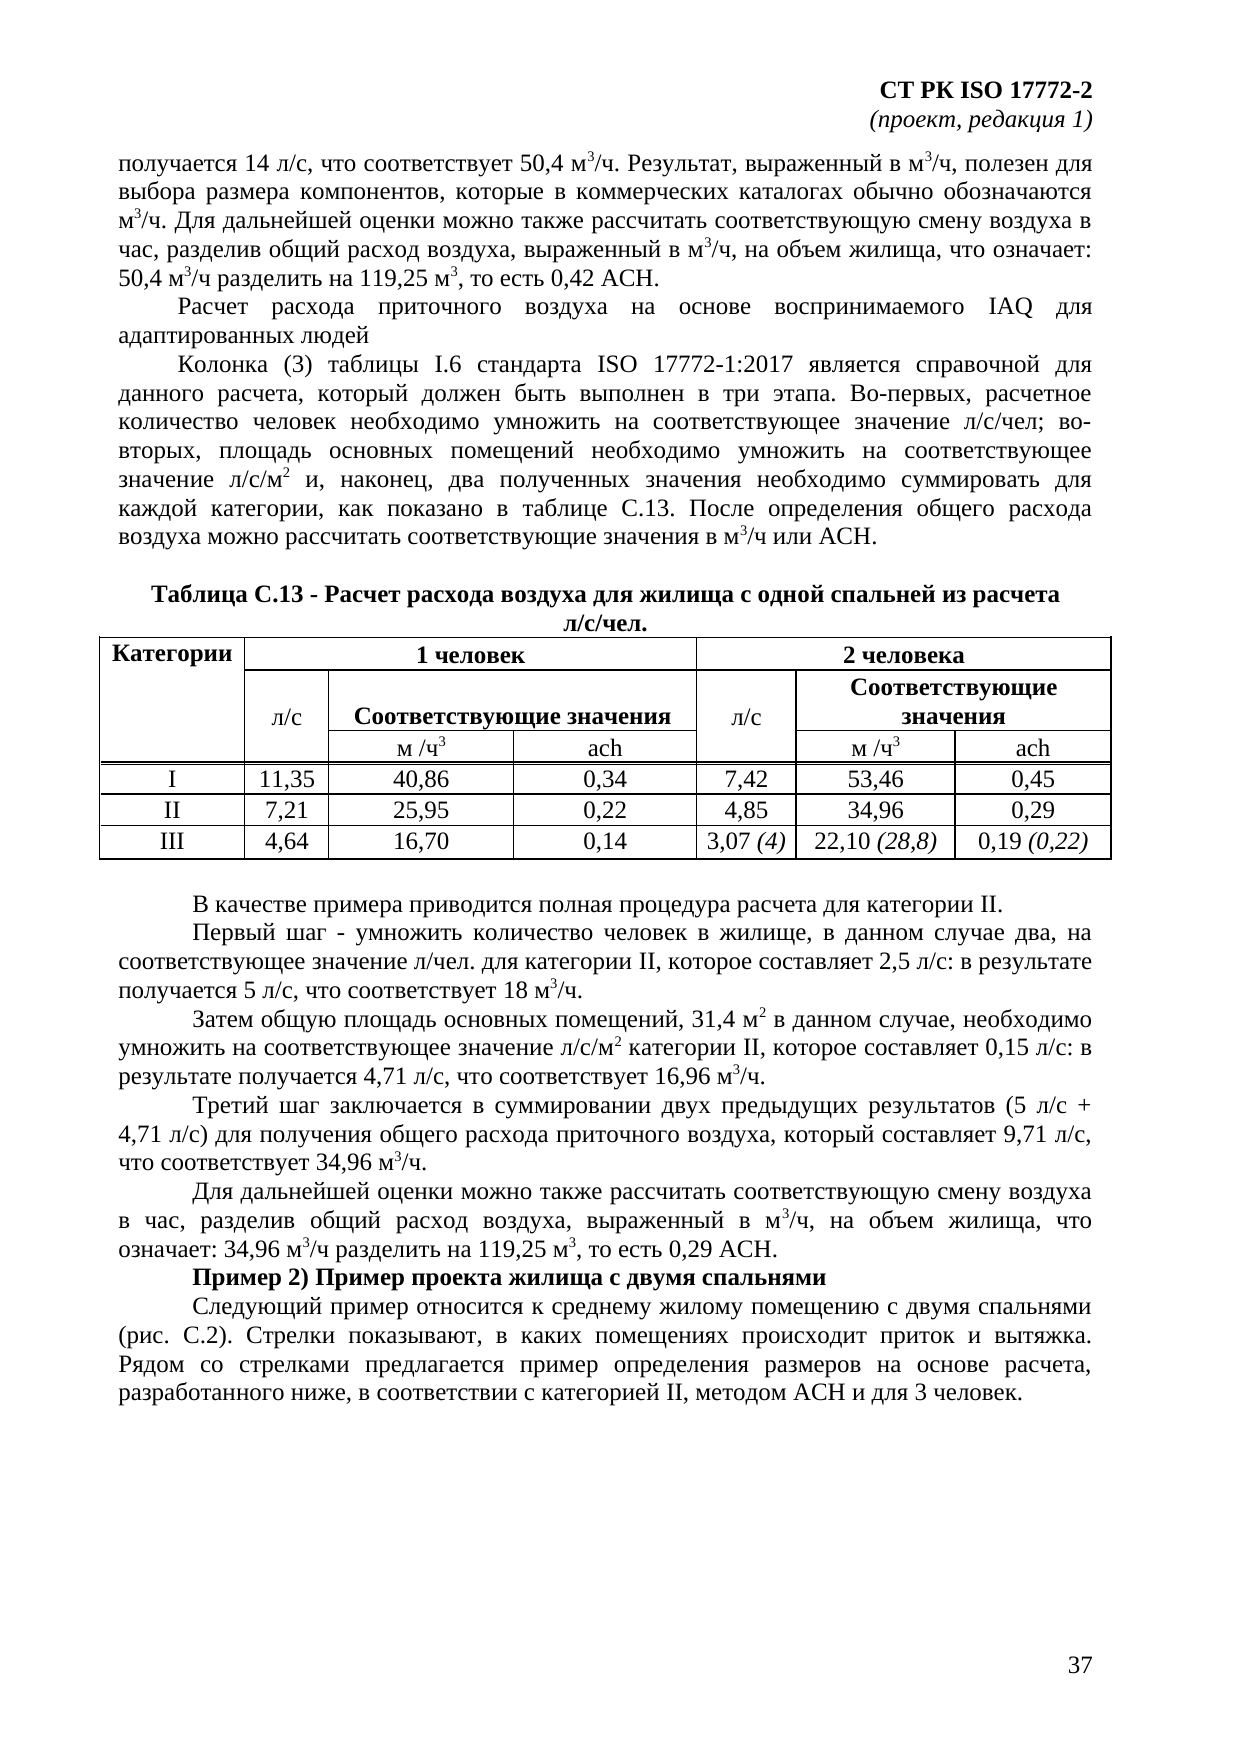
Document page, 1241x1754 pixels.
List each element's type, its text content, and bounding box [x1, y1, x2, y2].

table_cell 3,07 (4) [697, 826, 795, 858]
table_cell 0,34 [514, 765, 696, 793]
table_cell II [100, 794, 244, 825]
table_cell 4,64 [245, 826, 328, 858]
table_header 2 человека [697, 638, 1110, 669]
text Следующий пример относится к среднему жилому помещению с двумя спальнями (рис. C.2). Стрелки показывают, в каких помещениях происходит приток и вытяжка. Рядом со стрелками предлагается пример определения размеров на основе расчета, разработанного ниже, в соответствии с категорией II, методом ACH и для 3 человек. [118, 1291, 1092, 1406]
table_cell 0,22 [514, 795, 696, 825]
table_cell 7,21 [245, 795, 328, 825]
table_cell 0,19 (0,22) [956, 826, 1110, 858]
table_cell III [100, 826, 244, 858]
table_header 1 человек [245, 638, 696, 669]
table_cell ach [956, 731, 1110, 761]
table_cell 11,35 [245, 765, 328, 793]
table_cell I [100, 765, 244, 793]
text Первый шаг - умножить количество человек в жилище, в данном случае два, на соответствующее значение л/чел. для категории II, которое составляет 2,5 л/с: в результате получается 5 л/с, что соответствует 18 м3/ч. [118, 917, 1092, 1004]
table_cell л/с [245, 671, 328, 761]
table_cell 7,42 [697, 765, 795, 793]
text Для дальнейшей оценки можно также рассчитать соответствующую смену воздуха в час, разделив общий расход воздуха, выраженный в м3/ч, на объем жилища, что означает: 34,96 м3/ч разделить на 119,25 м3, то есть 0,29 ACH. [118, 1176, 1092, 1262]
table_cell ach [514, 731, 696, 761]
table_cell 22,10 (28,8) [797, 826, 954, 858]
table_cell Соответствующие значения [329, 671, 696, 729]
table_cell 34,96 [797, 795, 954, 825]
text Таблица C.13 - Расчет расхода воздуха для жилища с одной спальней из расчета л/с/чел. [118, 579, 1092, 636]
table_cell 0,14 [514, 826, 696, 858]
text Третий шаг заключается в суммировании двух предыдущих результатов (5 л/с + 4,71 л/с) для получения общего расхода приточного воздуха, который составляет 9,71 л/с, что соответствует 34,96 м3/ч. [118, 1090, 1092, 1176]
table_cell 40,86 [329, 765, 513, 793]
table_cell Соответствующие значения [797, 671, 1110, 729]
table_cell 4,85 [697, 795, 795, 825]
table_cell 16,70 [329, 826, 513, 858]
table_header Категории [100, 638, 244, 761]
text Пример 2) Пример проекта жилища с двумя спальнями [118, 1262, 1092, 1291]
table_cell м /ч3 [797, 731, 954, 761]
text В качестве примера приводится полная процедура расчета для категории II. [118, 889, 1092, 917]
table_cell 0,45 [956, 765, 1110, 793]
text Расчет расхода приточного воздуха на основе воспринимаемого IAQ для адаптированных людей [118, 291, 1092, 349]
table_cell 0,29 [956, 795, 1110, 825]
table_cell м /ч3 [329, 731, 513, 761]
table_cell л/с [697, 671, 795, 761]
text Затем общую площадь основных помещений, 31,4 м2 в данном случае, необходимо умножить на соответствующее значение л/с/м2 категории II, которое составляет 0,15 л/с: в результате получается 4,71 л/с, что соответствует 16,96 м3/ч. [118, 1004, 1092, 1090]
text Колонка (3) таблицы I.6 стандарта ISO 17772-1:2017 является справочной для данного расчета, который должен быть выполнен в три этапа. Во-первых, расчетное количество человек необходимо умножить на соответствующее значение л/с/чел; во-вторых, площадь основных помещений необходимо умножить на соответствующее значение л/с/м2 и, наконец, два полученных значения необходимо суммировать для каждой категории, как показано в таблице C.13. После определения общего расхода воздуха можно рассчитать соответствующие значения в м3/ч или ACH. [118, 349, 1092, 550]
table_cell 25,95 [329, 795, 513, 825]
table_cell 53,46 [797, 765, 954, 793]
